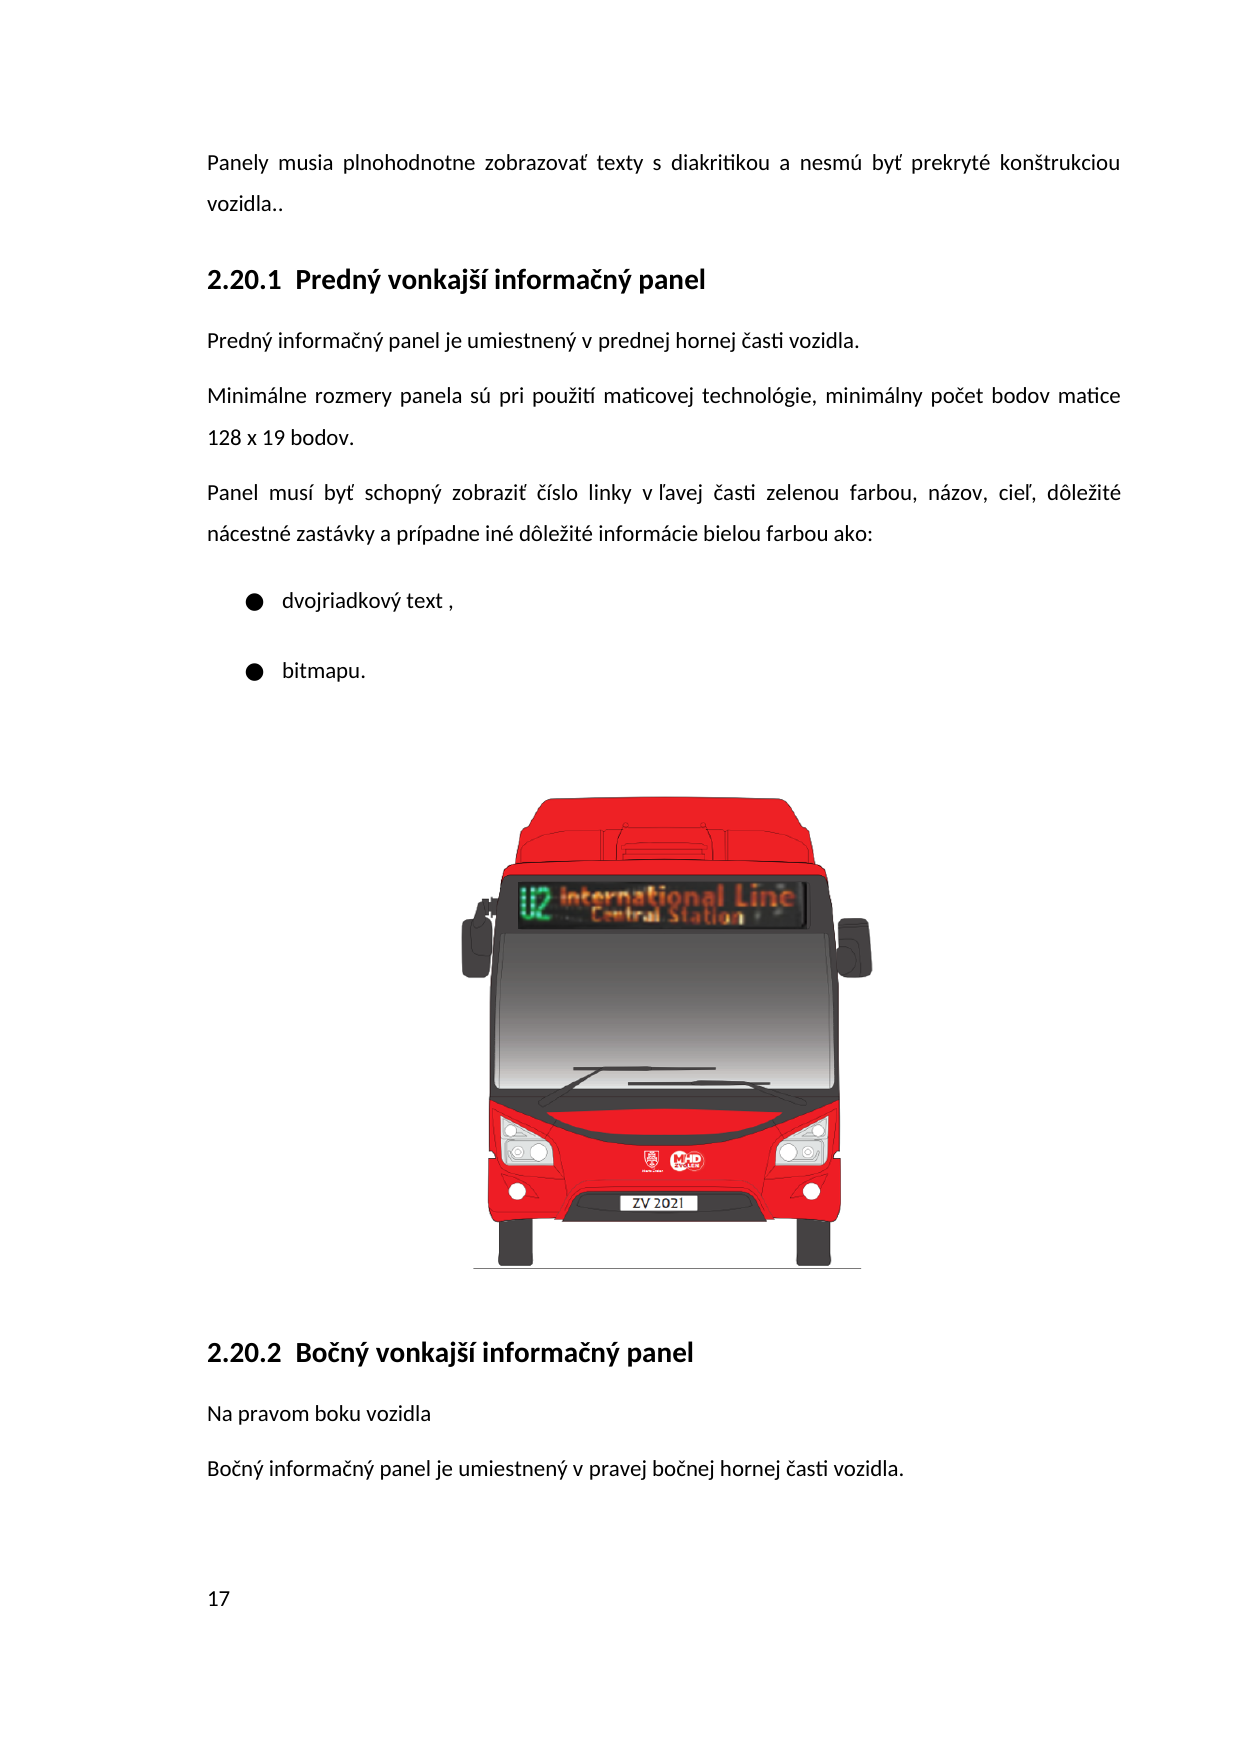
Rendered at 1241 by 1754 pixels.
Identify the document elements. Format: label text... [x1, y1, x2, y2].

picture [436, 781, 893, 1291]
subtitle Predný vonkajší informačný panel [207, 261, 1122, 296]
list bitmapu. [244, 644, 1122, 691]
list dvojriadkový text , [244, 574, 1122, 621]
text Minimálne rozmery panela sú pri použití maticovej technológie, minimálny počet bodov matice 128 x 19 bodov. [207, 381, 1122, 451]
subtitle Bočný vonkajší informačný panel [207, 1334, 1122, 1369]
text Bočný informačný panel je umiestnený v pravej bočnej hornej časti vozidla. [207, 1454, 1122, 1482]
text Predný informačný panel je umiestnený v prednej hornej časti vozidla. [207, 327, 1122, 355]
text Panel musí byť schopný zobraziť číslo linky v ľavej časti zelenou farbou, názov, cieľ, dôležité nácestné zastávky a prípadne iné dôležité informácie bielou farbou ako: [207, 478, 1122, 548]
text Panely musia plnohodnotne zobrazovať texty s diakritikou a nesmú byť prekryté konštrukciou vozidla.. [207, 148, 1122, 218]
text Na pravom boku vozidla [207, 1399, 1122, 1428]
